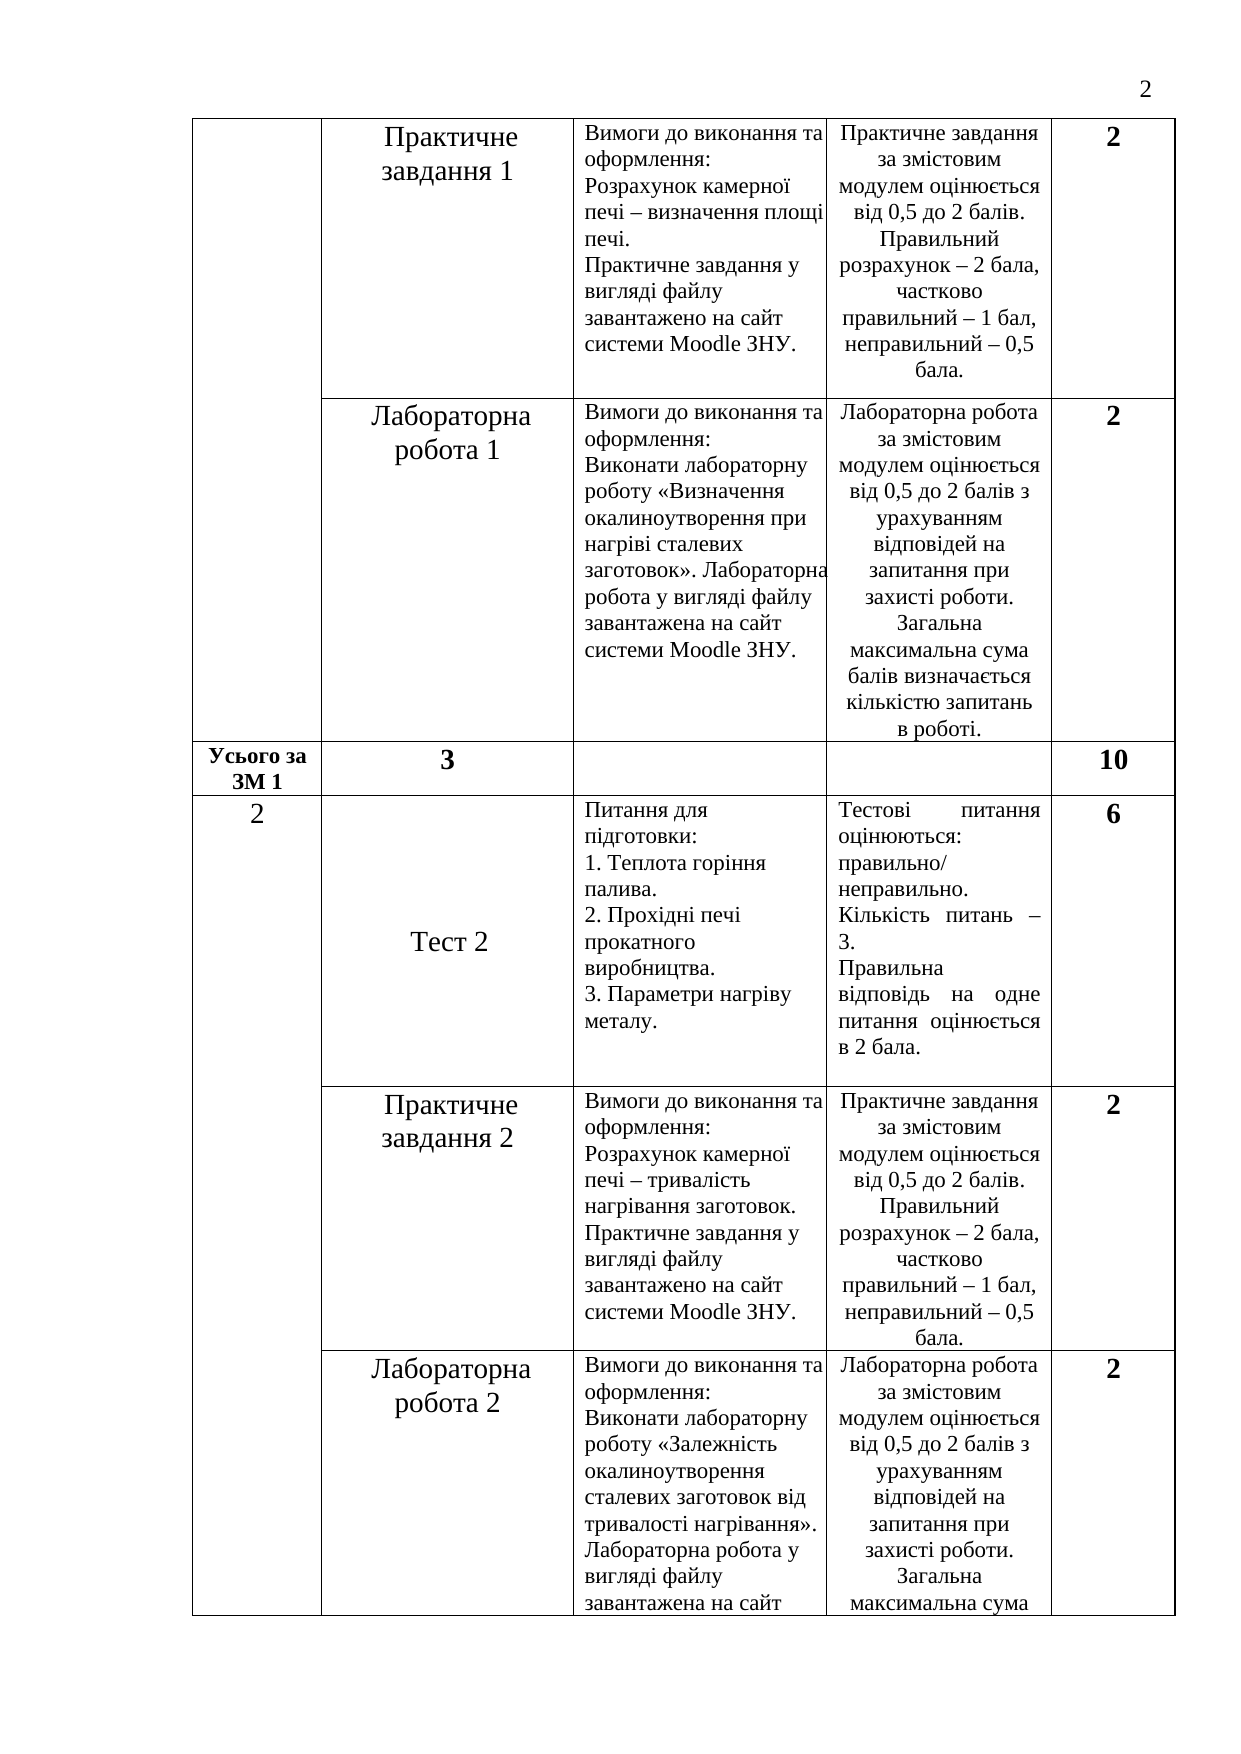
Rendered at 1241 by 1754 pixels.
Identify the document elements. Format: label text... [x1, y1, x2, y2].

table_cell 3 [322, 742, 573, 795]
table_cell 2 [1052, 119, 1174, 397]
table_cell Вимоги до виконання та оформлення: Розрахунок камерної печі – тривалість нагрівання заготовок. Практичне завдання у вигляді файлу завантажено на сайт системи Moodle ЗНУ. [574, 1087, 826, 1350]
table_cell Лабораторна робота 1 [322, 399, 573, 741]
table_cell Практичне завдання 2 [322, 1087, 573, 1350]
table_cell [322, 1351, 573, 1615]
table_cell [827, 742, 1051, 795]
table_cell 2 [1052, 1087, 1174, 1350]
table_cell Практичне завдання за змістовим модулем оцінюється від 0,5 до 2 балів. Правильний розрахунок – 2 бала, частково правильний – 1 бал, неправильний – 0,5 бала. [827, 119, 1051, 397]
table_cell 6 [1052, 796, 1174, 1086]
table_cell Питання для підготовки: 1. Теплота горіння палива. 2. Прохідні печі прокатного виробництва. 3. Параметри нагріву металу. [574, 796, 826, 1086]
table_cell [574, 742, 826, 795]
table_cell Тест 2 [322, 796, 573, 1086]
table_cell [574, 1351, 826, 1615]
table_cell Практичне завдання за змістовим модулем оцінюється від 0,5 до 2 балів. Правильний розрахунок – 2 бала, частково правильний – 1 бал, неправильний – 0,5 бала. [827, 1087, 1051, 1350]
table_cell Практичне завдання 1 [322, 119, 573, 397]
table_cell 10 [1052, 742, 1174, 795]
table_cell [827, 1351, 1051, 1615]
table_cell 2 [1052, 1351, 1174, 1615]
table_cell Вимоги до виконання та оформлення: Розрахунок камерної печі – визначення площі печі. Практичне завдання у вигляді файлу завантажено на сайт системи Moodle ЗНУ. [574, 119, 826, 397]
table_cell 1 [193, 119, 321, 741]
table_cell 2 [1052, 399, 1174, 741]
table_cell Тестові питання оцінюються: правильно/ неправильно. Кількість питань – 3. Правильна відповідь на одне питання оцінюється в 2 бала. [827, 796, 1051, 1086]
table_cell Вимоги до виконання та оформлення: Виконати лабораторну роботу «Визначення окалиноутворення при нагріві сталевих заготовок». Лабораторна робота у вигляді файлу завантажена на сайт системи Moodle ЗНУ. [574, 399, 826, 741]
table_cell 2 [193, 796, 321, 1615]
table_cell Усього за ЗМ 1 [193, 742, 321, 795]
